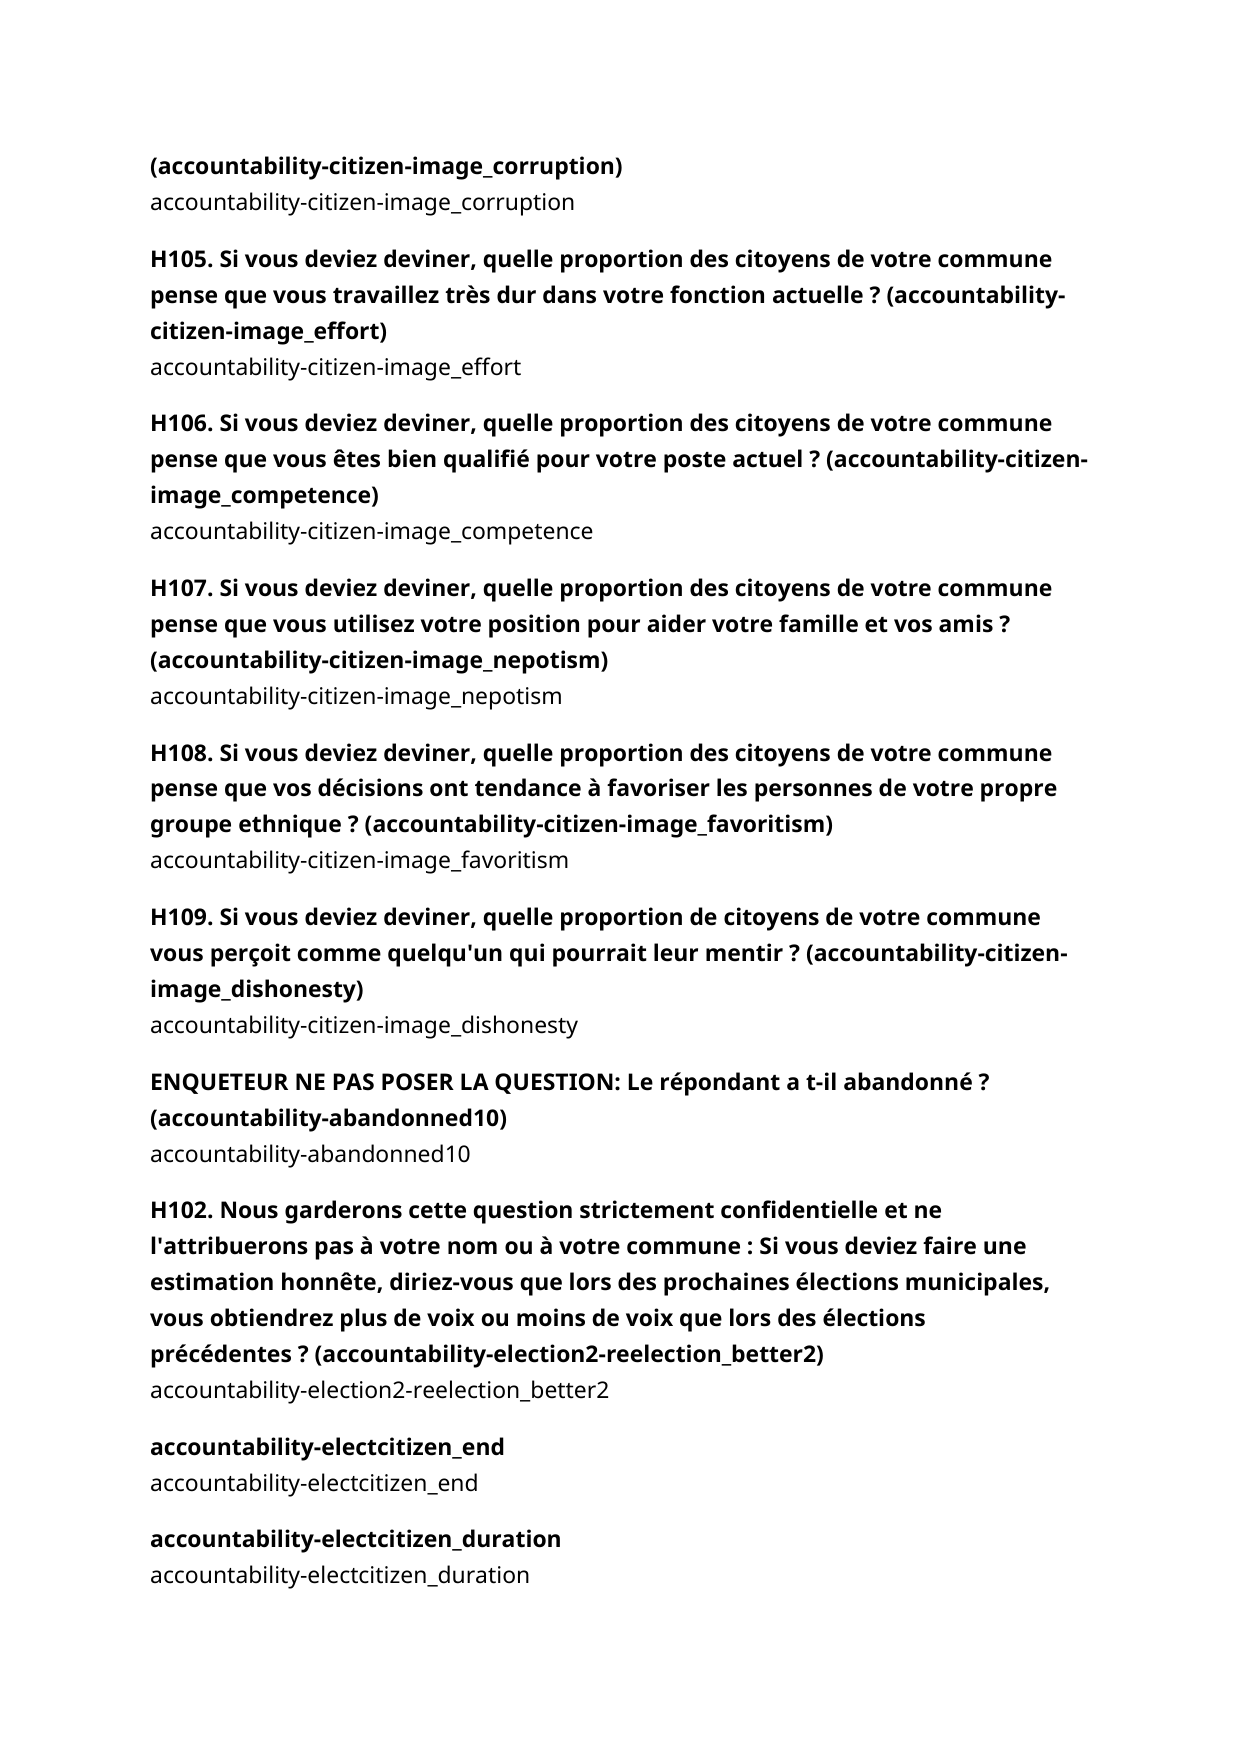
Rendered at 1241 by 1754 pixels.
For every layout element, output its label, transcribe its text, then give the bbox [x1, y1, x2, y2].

text H106. Si vous deviez deviner, quelle proportion des citoyens de votre commune pense que vous êtes bien qualifié pour votre poste actuel ? (accountability-citizen-image_competence) accountability-citizen-image_competence [150, 407, 1090, 546]
text H109. Si vous deviez deviner, quelle proportion de citoyens de votre commune vous perçoit comme quelqu'un qui pourrait leur mentir ? (accountability-citizen-image_dishonesty) accountability-citizen-image_dishonesty [150, 901, 1090, 1040]
text accountability-electcitizen_duration accountability-electcitizen_duration [150, 1523, 1090, 1591]
text H108. Si vous deviez deviner, quelle proportion des citoyens de votre commune pense que vos décisions ont tendance à favoriser les personnes de votre propre groupe ethnique ? (accountability-citizen-image_favoritism) accountability-citizen-image_favoritism [150, 736, 1090, 876]
text H102. Nous garderons cette question strictement confidentielle et ne l'attribuerons pas à votre nom ou à votre commune : Si vous deviez faire une estimation honnête, diriez-vous que lors des prochaines élections municipales, vous obtiendrez plus de voix ou moins de voix que lors des élections précédentes ? (accountability-election2-reelection_better2) accountability-election2-reelection_better2 [150, 1194, 1090, 1405]
text H105. Si vous deviez deviner, quelle proportion des citoyens de votre commune pense que vous travaillez très dur dans votre fonction actuelle ? (accountability-citizen-image_effort) accountability-citizen-image_effort [150, 243, 1090, 382]
text accountability-electcitizen_end accountability-electcitizen_end [150, 1431, 1090, 1498]
text H107. Si vous deviez deviner, quelle proportion des citoyens de votre commune pense que vous utilisez votre position pour aider votre famille et vos amis ? (accountability-citizen-image_nepotism) accountability-citizen-image_nepotism [150, 572, 1090, 711]
text ENQUETEUR NE PAS POSER LA QUESTION: Le répondant a t-il abandonné ? (accountability-abandonned10) accountability-abandonned10 [150, 1066, 1090, 1169]
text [150, 150, 1090, 217]
